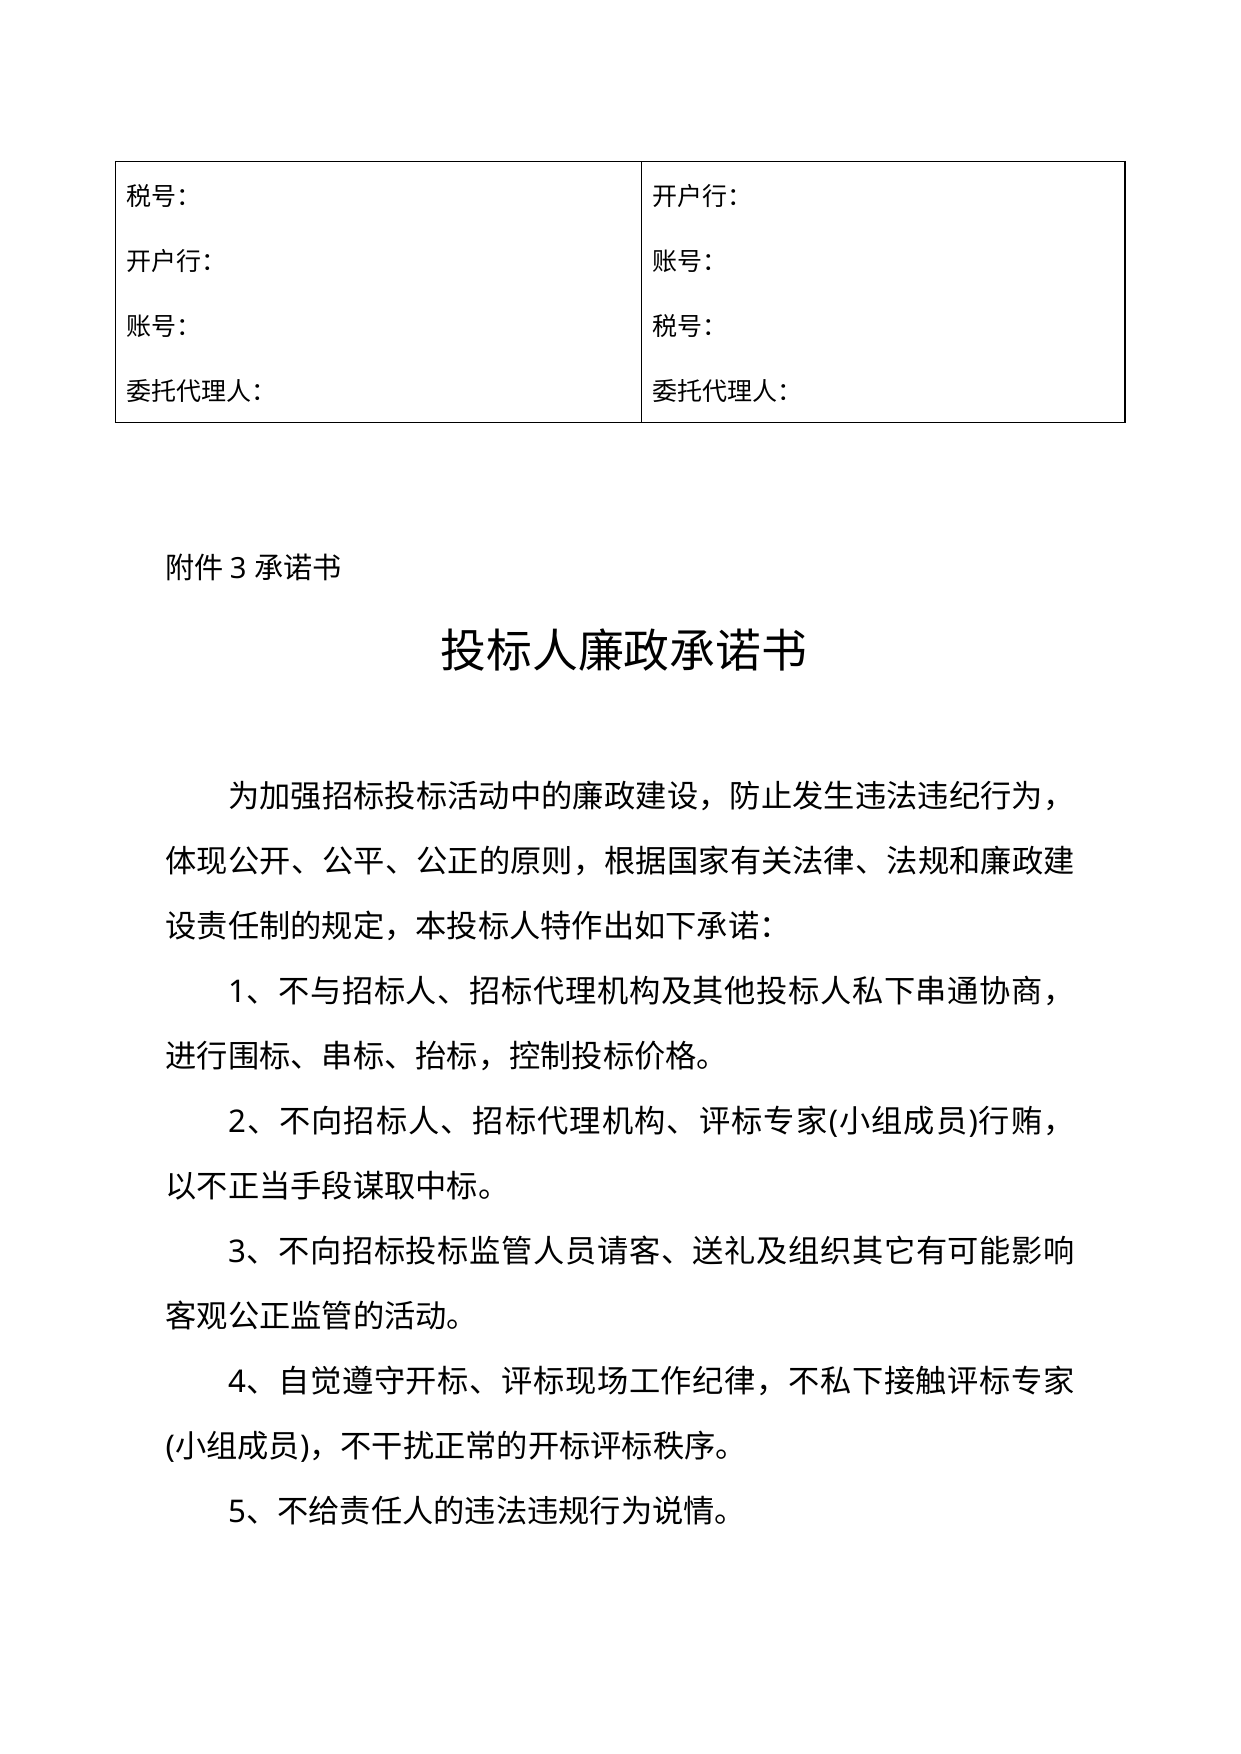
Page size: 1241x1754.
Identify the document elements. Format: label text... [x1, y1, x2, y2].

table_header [116, 162, 641, 422]
text 2、不向招标人、招标代理机构、评标专家(小组成员)行贿，以不正当手段谋取中标。 [165, 1086, 1075, 1216]
text 5、不给责任人的违法违规行为说情。 [165, 1476, 1075, 1541]
text 附件3 承诺书 [165, 534, 1075, 599]
text 3、不向招标投标监管人员请客、送礼及组织其它有可能影响客观公正监管的活动。 [165, 1216, 1075, 1346]
text 投标人廉政承诺书 [165, 599, 1075, 696]
text 4、自觉遵守开标、评标现场工作纪律，不私下接触评标专家(小组成员)，不干扰正常的开标评标秩序。 [165, 1346, 1075, 1476]
text 为加强招标投标活动中的廉政建设，防止发生违法违纪行为，体现公开、公平、公正的原则，根据国家有关法律、法规和廉政建设责任制的规定，本投标人特作出如下承诺： [165, 761, 1075, 956]
text 1、不与招标人、招标代理机构及其他投标人私下串通协商，进行围标、串标、抬标，控制投标价格。 [165, 956, 1075, 1086]
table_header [642, 162, 1124, 422]
